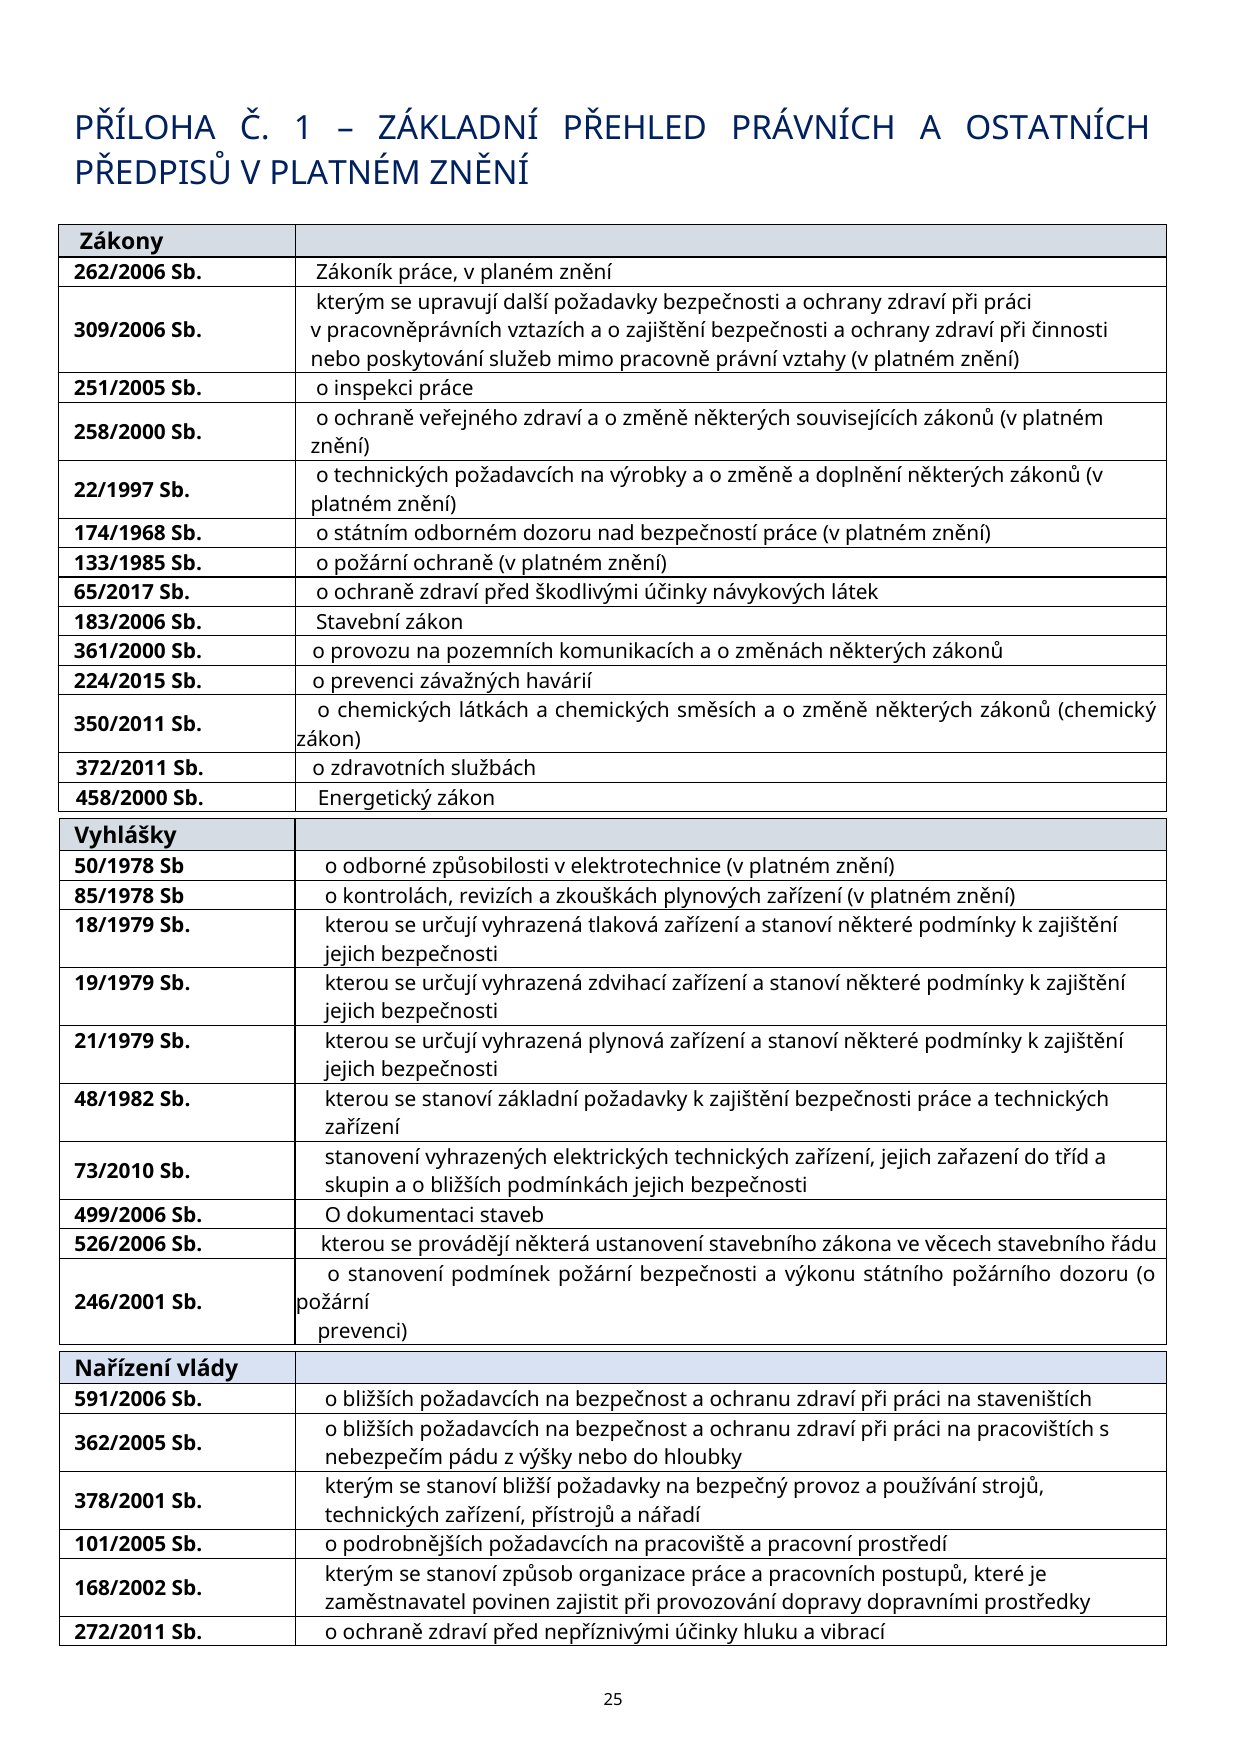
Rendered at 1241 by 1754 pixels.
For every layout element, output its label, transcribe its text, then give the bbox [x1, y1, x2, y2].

table_cell o provozu na pozemních komunikacích a o změnách některých zákonů [296, 636, 1166, 665]
table_cell o ochraně zdraví před nepříznivými účinky hluku a vibrací [296, 1617, 1166, 1645]
table_cell kterou se stanoví základní požadavky k zajištění bezpečnosti práce a technických zařízení [296, 1084, 1166, 1141]
table_cell o ochraně zdraví před škodlivými účinky návykových látek [296, 578, 1166, 606]
table_cell kterou se provádějí některá ustanovení stavebního zákona ve věcech stavebního řádu [296, 1229, 1166, 1258]
table_cell 372/2011 Sb. [59, 753, 295, 782]
table_cell 378/2001 Sb. [60, 1472, 295, 1528]
table_cell kterou se určují vyhrazená zdvihací zařízení a stanoví některé podmínky k zajištění jejich bezpečnosti [296, 968, 1166, 1025]
table_cell o bližších požadavcích na bezpečnost a ochranu zdraví při práci na pracovištích s nebezpečím pádu z výšky nebo do hloubky [296, 1414, 1166, 1471]
table_cell 591/2006 Sb. [60, 1384, 295, 1413]
table_cell 251/2005 Sb. [59, 373, 295, 402]
table_cell O dokumentaci staveb [296, 1200, 1166, 1228]
table_cell 526/2006 Sb. [60, 1229, 294, 1258]
table_cell 22/1997 Sb. [59, 461, 295, 517]
table_cell o kontrolách, revizích a zkouškách plynových zařízení (v platném znění) [296, 881, 1166, 909]
table_cell 246/2001 Sb. [60, 1259, 294, 1344]
table_cell kterým se stanoví způsob organizace práce a pracovních postupů, které je zaměstnavatel povinen zajistit při provozování dopravy dopravními prostředky [296, 1559, 1166, 1616]
table_cell kterou se určují vyhrazená tlaková zařízení a stanoví některé podmínky k zajištění jejich bezpečnosti [296, 910, 1166, 967]
table_header [296, 225, 1166, 256]
table_header Nařízení vlády [60, 1352, 295, 1383]
table_cell o podrobnějších požadavcích na pracoviště a pracovní prostředí [296, 1530, 1166, 1558]
table_cell o technických požadavcích na výrobky a o změně a doplnění některých zákonů (v platném znění) [296, 461, 1166, 517]
table_header Zákony [59, 225, 295, 256]
table_cell Stavební zákon [296, 607, 1166, 635]
table_cell kterou se určují vyhrazená plynová zařízení a stanoví některé podmínky k zajištění jejich bezpečnosti [296, 1026, 1166, 1083]
table_cell 183/2006 Sb. [59, 607, 295, 635]
table_cell 258/2000 Sb. [59, 403, 295, 459]
table_cell o inspekci práce [296, 373, 1166, 402]
table_cell o požární ochraně (v platném znění) [296, 548, 1166, 576]
table_cell 224/2015 Sb. [59, 666, 295, 694]
table_header Vyhlášky [60, 819, 294, 850]
table_cell Zákoník práce, v planém znění [296, 258, 1166, 286]
table_cell 309/2006 Sb. [59, 287, 295, 372]
table_cell 362/2005 Sb. [60, 1414, 295, 1471]
table_cell 21/1979 Sb. [60, 1026, 294, 1083]
table_cell 168/2002 Sb. [60, 1559, 295, 1616]
table_cell 18/1979 Sb. [60, 910, 294, 967]
table_cell 48/1982 Sb. [60, 1084, 294, 1141]
table_cell o zdravotních službách [296, 753, 1166, 782]
table_cell kterým se stanoví bližší požadavky na bezpečný provoz a používání strojů, technických zařízení, přístrojů a nářadí [296, 1472, 1166, 1528]
table_cell o chemických látkách a chemických směsích a o změně některých zákonů (chemický zákon) [296, 695, 1166, 752]
table_header [296, 1352, 1166, 1383]
table_cell 458/2000 Sb. [59, 783, 295, 811]
table_cell Energetický zákon [296, 783, 1166, 811]
table_cell o prevenci závažných havárií [296, 666, 1166, 694]
table_cell 272/2011 Sb. [60, 1617, 295, 1645]
table_cell kterým se upravují další požadavky bezpečnosti a ochrany zdraví při práci v pracovněprávních vztazích a o zajištění bezpečnosti a ochrany zdraví při činnosti nebo poskytování služeb mimo pracovně právní vztahy (v platném znění) [296, 287, 1166, 372]
table_header [296, 819, 1166, 850]
table_cell 133/1985 Sb. [59, 548, 295, 576]
table_cell o bližších požadavcích na bezpečnost a ochranu zdraví při práci na staveništích [296, 1384, 1166, 1413]
table_cell 174/1968 Sb. [59, 519, 295, 547]
table_cell 73/2010 Sb. [60, 1142, 294, 1199]
table_cell 262/2006 Sb. [59, 258, 295, 286]
table_cell 65/2017 Sb. [59, 578, 295, 606]
subtitle PŘÍLOHA Č. 1 – Základní přehled právních a ostatních předpisů v platném znění [74, 103, 1152, 194]
table_cell o odborné způsobilosti v elektrotechnice (v platném znění) [296, 851, 1166, 880]
table_cell o státním odborném dozoru nad bezpečností práce (v platném znění) [296, 519, 1166, 547]
table_cell stanovení vyhrazených elektrických technických zařízení, jejich zařazení do tříd a skupin a o bližších podmínkách jejich bezpečnosti [296, 1142, 1166, 1199]
table_cell 350/2011 Sb. [59, 695, 295, 752]
table_cell 19/1979 Sb. [60, 968, 294, 1025]
table_cell 499/2006 Sb. [60, 1200, 294, 1228]
table_cell 101/2005 Sb. [60, 1530, 295, 1558]
table_cell o stanovení podmínek požární bezpečnosti a výkonu státního požárního dozoru (o požární prevenci) [296, 1259, 1166, 1344]
table_cell 85/1978 Sb [60, 881, 294, 909]
table_cell o ochraně veřejného zdraví a o změně některých souvisejících zákonů (v platném znění) [296, 403, 1166, 459]
table_cell 50/1978 Sb [60, 851, 294, 880]
table_cell 361/2000 Sb. [59, 636, 295, 665]
